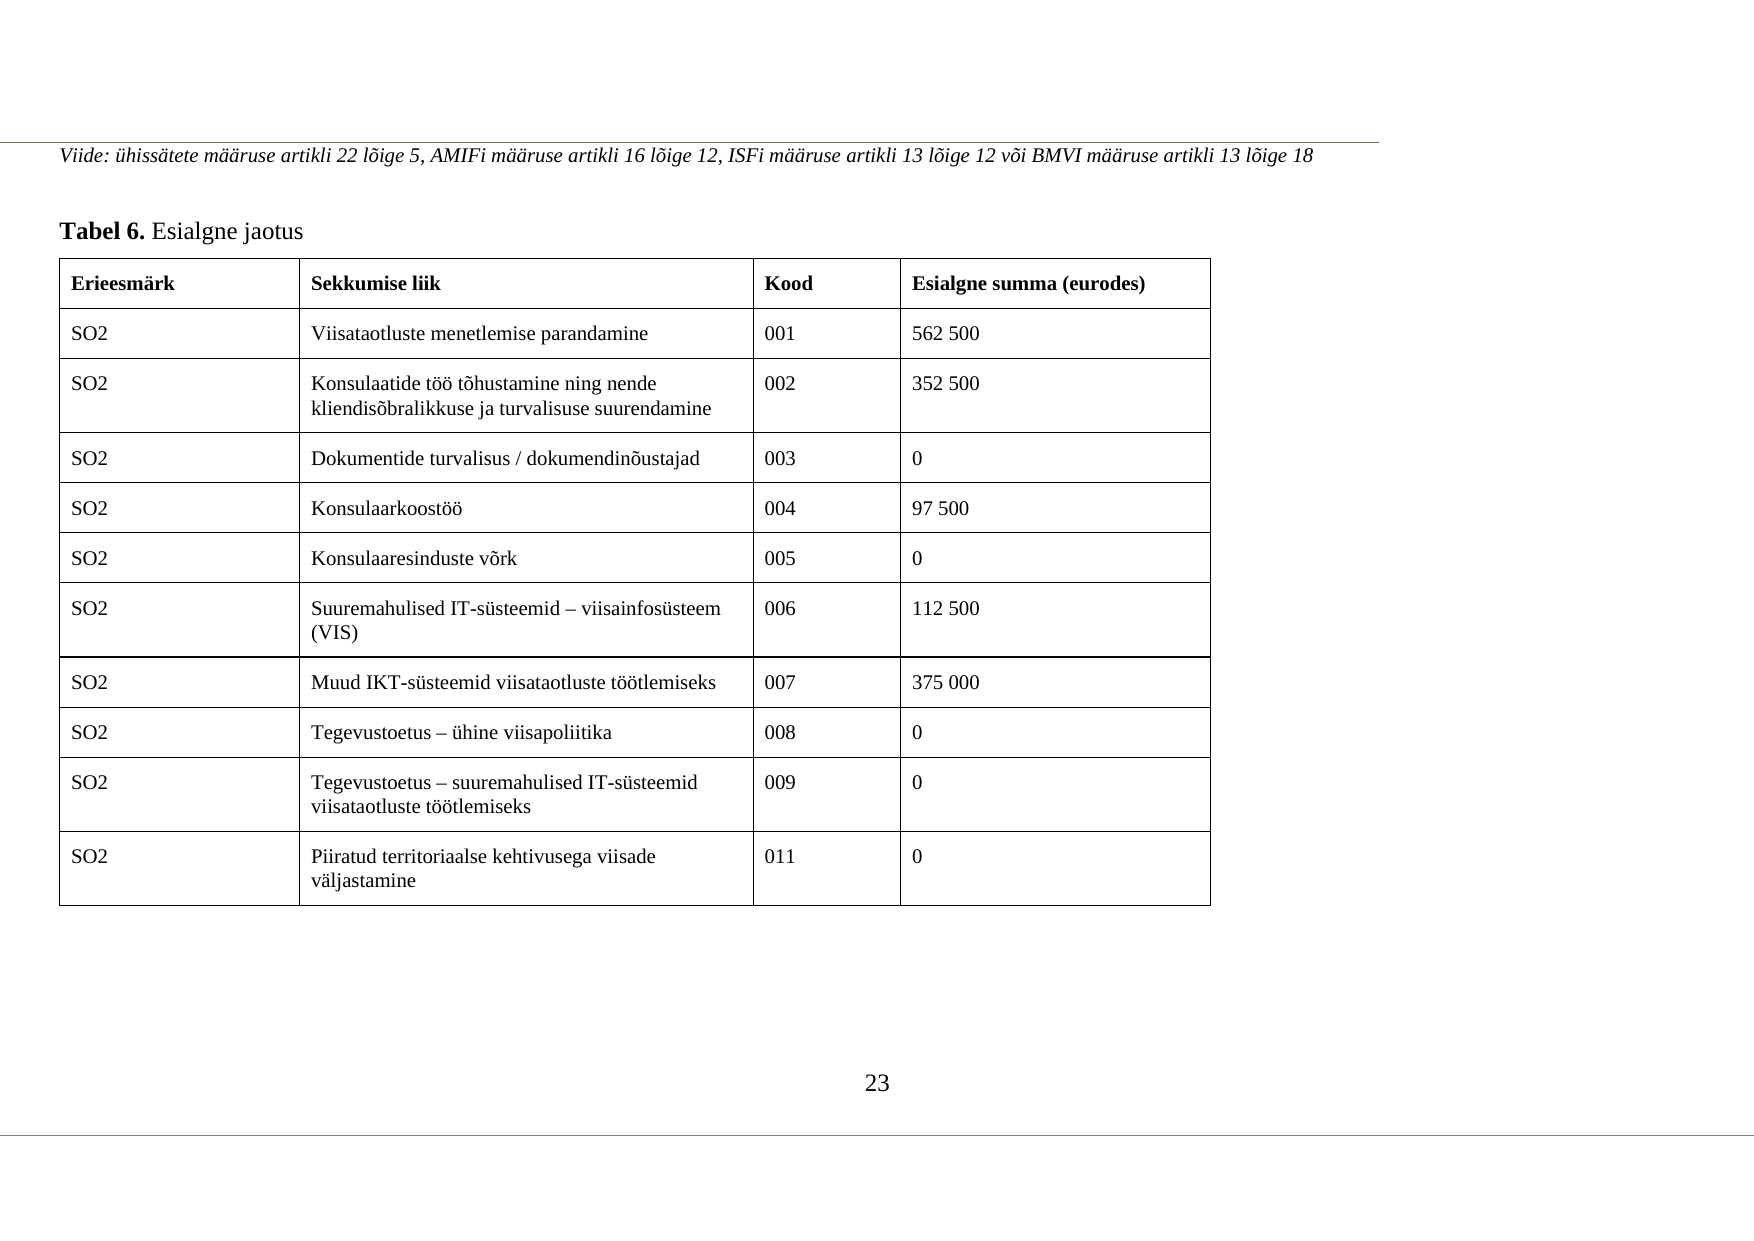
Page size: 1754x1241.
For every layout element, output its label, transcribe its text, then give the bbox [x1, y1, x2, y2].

table_cell 007 [754, 658, 900, 707]
table_cell 0 [901, 758, 1210, 831]
table_cell Konsulaatide töö tõhustamine ning nende kliendisõbralikkuse ja turvalisuse suurendamine [300, 359, 753, 432]
table_cell 0 [901, 533, 1210, 582]
text Viide: ühissätete määruse artikli 22 lõige 5, AMIFi määruse artikli 16 lõige 12, ISFi määruse artikli 13 lõige 12 või BMVI määruse artikli 13 lõige 18 [59, 143, 1695, 167]
table_cell SO2 [60, 533, 299, 582]
table_cell SO2 [60, 658, 299, 707]
table_cell SO2 [60, 758, 299, 831]
table_cell Konsulaarkoostöö [300, 483, 753, 532]
table_cell Dokumentide turvalisus / dokumendinõustajad [300, 433, 753, 482]
table_cell 97 500 [901, 483, 1210, 532]
table_cell 0 [901, 708, 1210, 757]
table_cell 112 500 [901, 583, 1210, 656]
table_cell 375 000 [901, 658, 1210, 707]
table_cell 001 [754, 309, 900, 358]
table_cell SO2 [60, 433, 299, 482]
table_cell SO2 [60, 708, 299, 757]
table_cell Viisataotluste menetlemise parandamine [300, 309, 753, 358]
table_cell 008 [754, 708, 900, 757]
table_cell Tegevustoetus – suuremahulised IT-süsteemid viisataotluste töötlemiseks [300, 758, 753, 831]
table_cell Suuremahulised IT-süsteemid – viisainfosüsteem (VIS) [300, 583, 753, 656]
table_cell SO2 [60, 359, 299, 432]
table_cell 352 500 [901, 359, 1210, 432]
table_cell 005 [754, 533, 900, 582]
table_cell 562 500 [901, 309, 1210, 358]
table_cell Tegevustoetus – ühine viisapoliitika [300, 708, 753, 757]
table_cell SO2 [60, 832, 299, 905]
table_header Sekkumise liik [300, 259, 753, 308]
table_cell 006 [754, 583, 900, 656]
table_cell SO2 [60, 309, 299, 358]
table_cell SO2 [60, 583, 299, 656]
table_cell Muud IKT-süsteemid viisataotluste töötlemiseks [300, 658, 753, 707]
table_cell 0 [901, 433, 1210, 482]
table_cell 011 [754, 832, 900, 905]
table_cell 002 [754, 359, 900, 432]
table_cell 0 [901, 832, 1210, 905]
table_header Erieesmärk [60, 259, 299, 308]
table_header Esialgne summa (eurodes) [901, 259, 1210, 308]
table_cell Piiratud territoriaalse kehtivusega viisade väljastamine [300, 832, 753, 905]
table_cell 004 [754, 483, 900, 532]
table_cell SO2 [60, 483, 299, 532]
table_cell 003 [754, 433, 900, 482]
table_cell 009 [754, 758, 900, 831]
table_cell Konsulaaresinduste võrk [300, 533, 753, 582]
table_header Kood [754, 259, 900, 308]
text Tabel 6. Esialgne jaotus [59, 216, 1695, 245]
